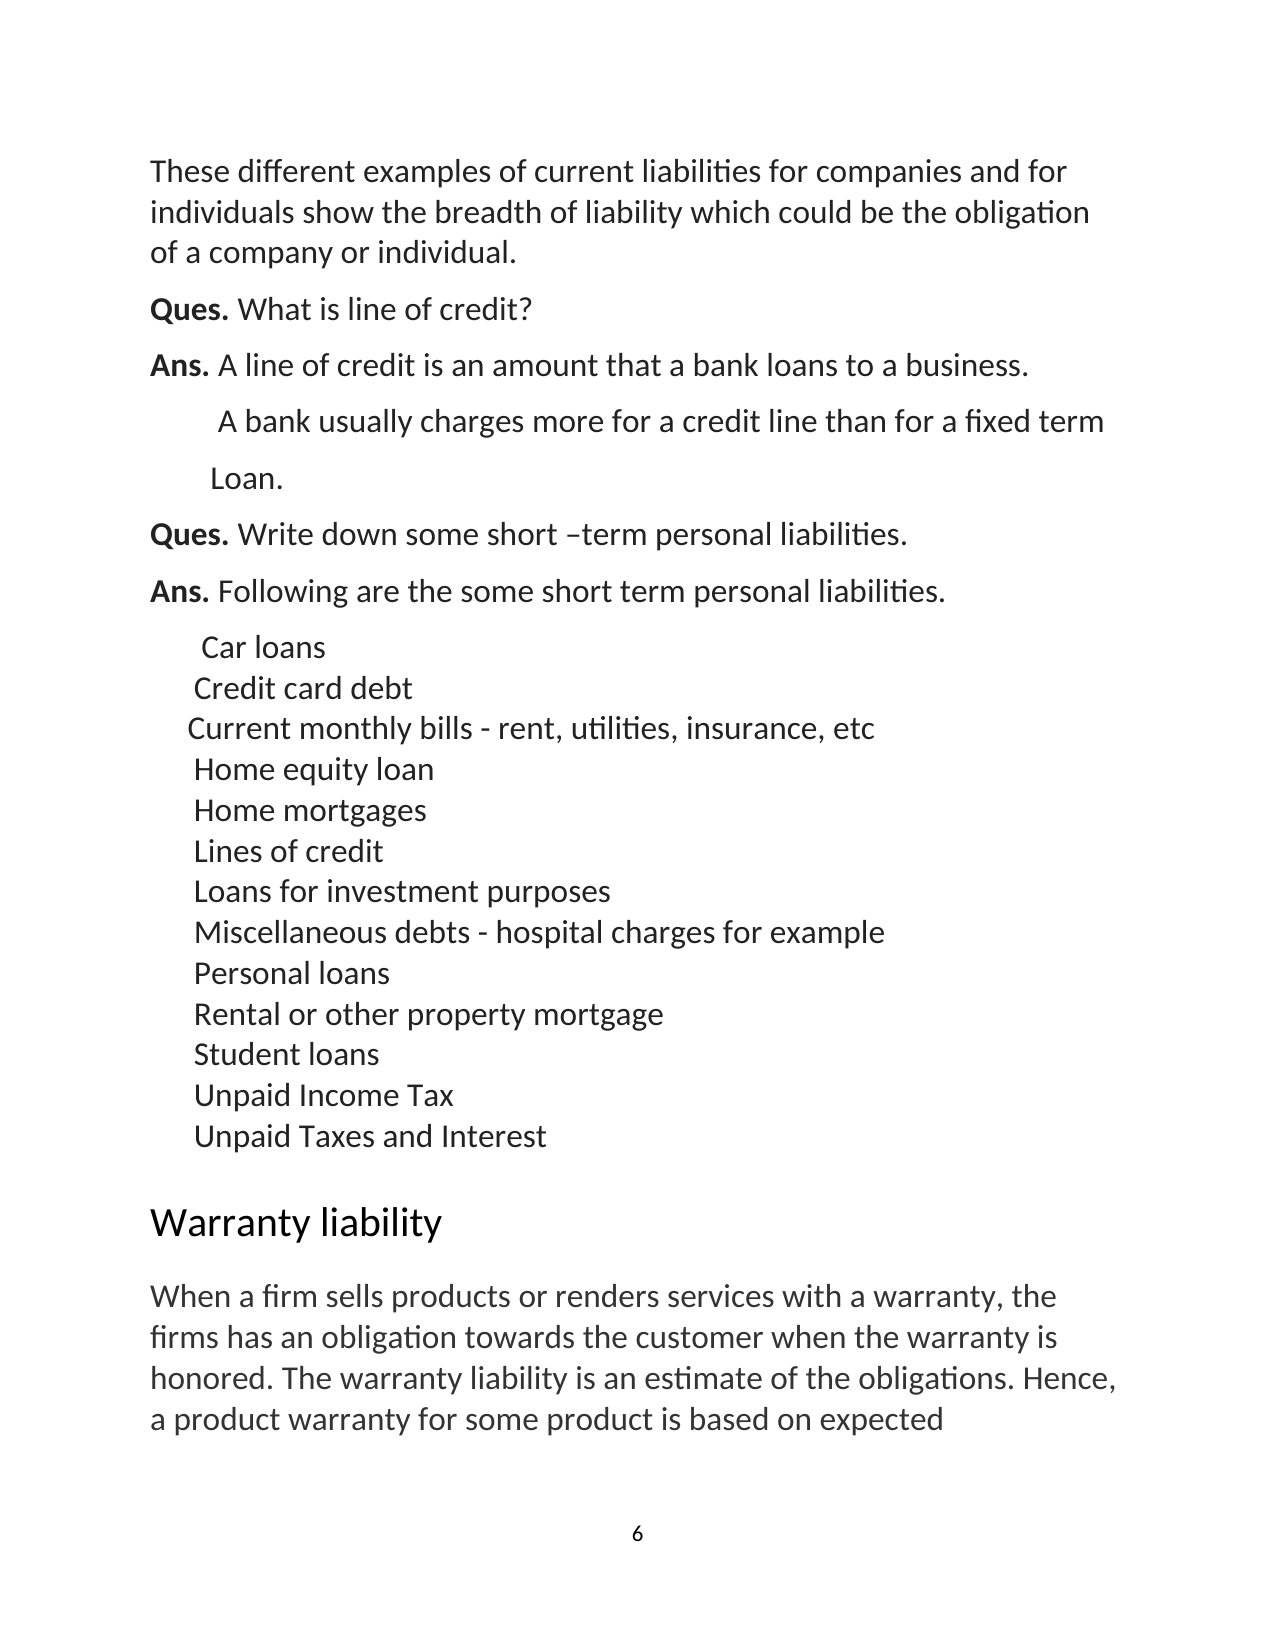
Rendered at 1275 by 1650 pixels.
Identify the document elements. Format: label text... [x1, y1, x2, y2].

text Ques. Write down some short –term personal liabilities. [150, 513, 1125, 554]
text Ans. A line of credit is an amount that a bank loans to a business. [150, 344, 1125, 385]
text Unpaid Income Tax [194, 1074, 1125, 1115]
text Personal loans [194, 952, 1125, 992]
text Home mortgages [194, 789, 1125, 829]
text Student loans [194, 1033, 1125, 1074]
text Rental or other property mortgage [194, 992, 1125, 1033]
text Lines of credit [194, 829, 1125, 870]
text Miscellaneous debts - hospital charges for example [194, 911, 1125, 952]
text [150, 1275, 1125, 1438]
text Home equity loan [194, 748, 1125, 789]
text Unpaid Taxes and Interest [194, 1115, 1125, 1155]
text Loan. [150, 457, 1125, 498]
text Current monthly bills - rent, utilities, insurance, etc [187, 707, 1125, 748]
text These different examples of current liabilities for companies and for individuals show the breadth of liability which could be the obligation of a company or individual. [150, 150, 1125, 272]
text Car loans [194, 626, 1125, 667]
text Ans. Following are the some short term personal liabilities. [150, 569, 1125, 610]
text Ques. What is line of credit? [150, 288, 1125, 328]
text Loans for investment purposes [194, 870, 1125, 911]
text Warranty liability [150, 1196, 1125, 1247]
text A bank usually charges more for a credit line than for a fixed term [150, 401, 1125, 441]
text Credit card debt [194, 667, 1125, 707]
